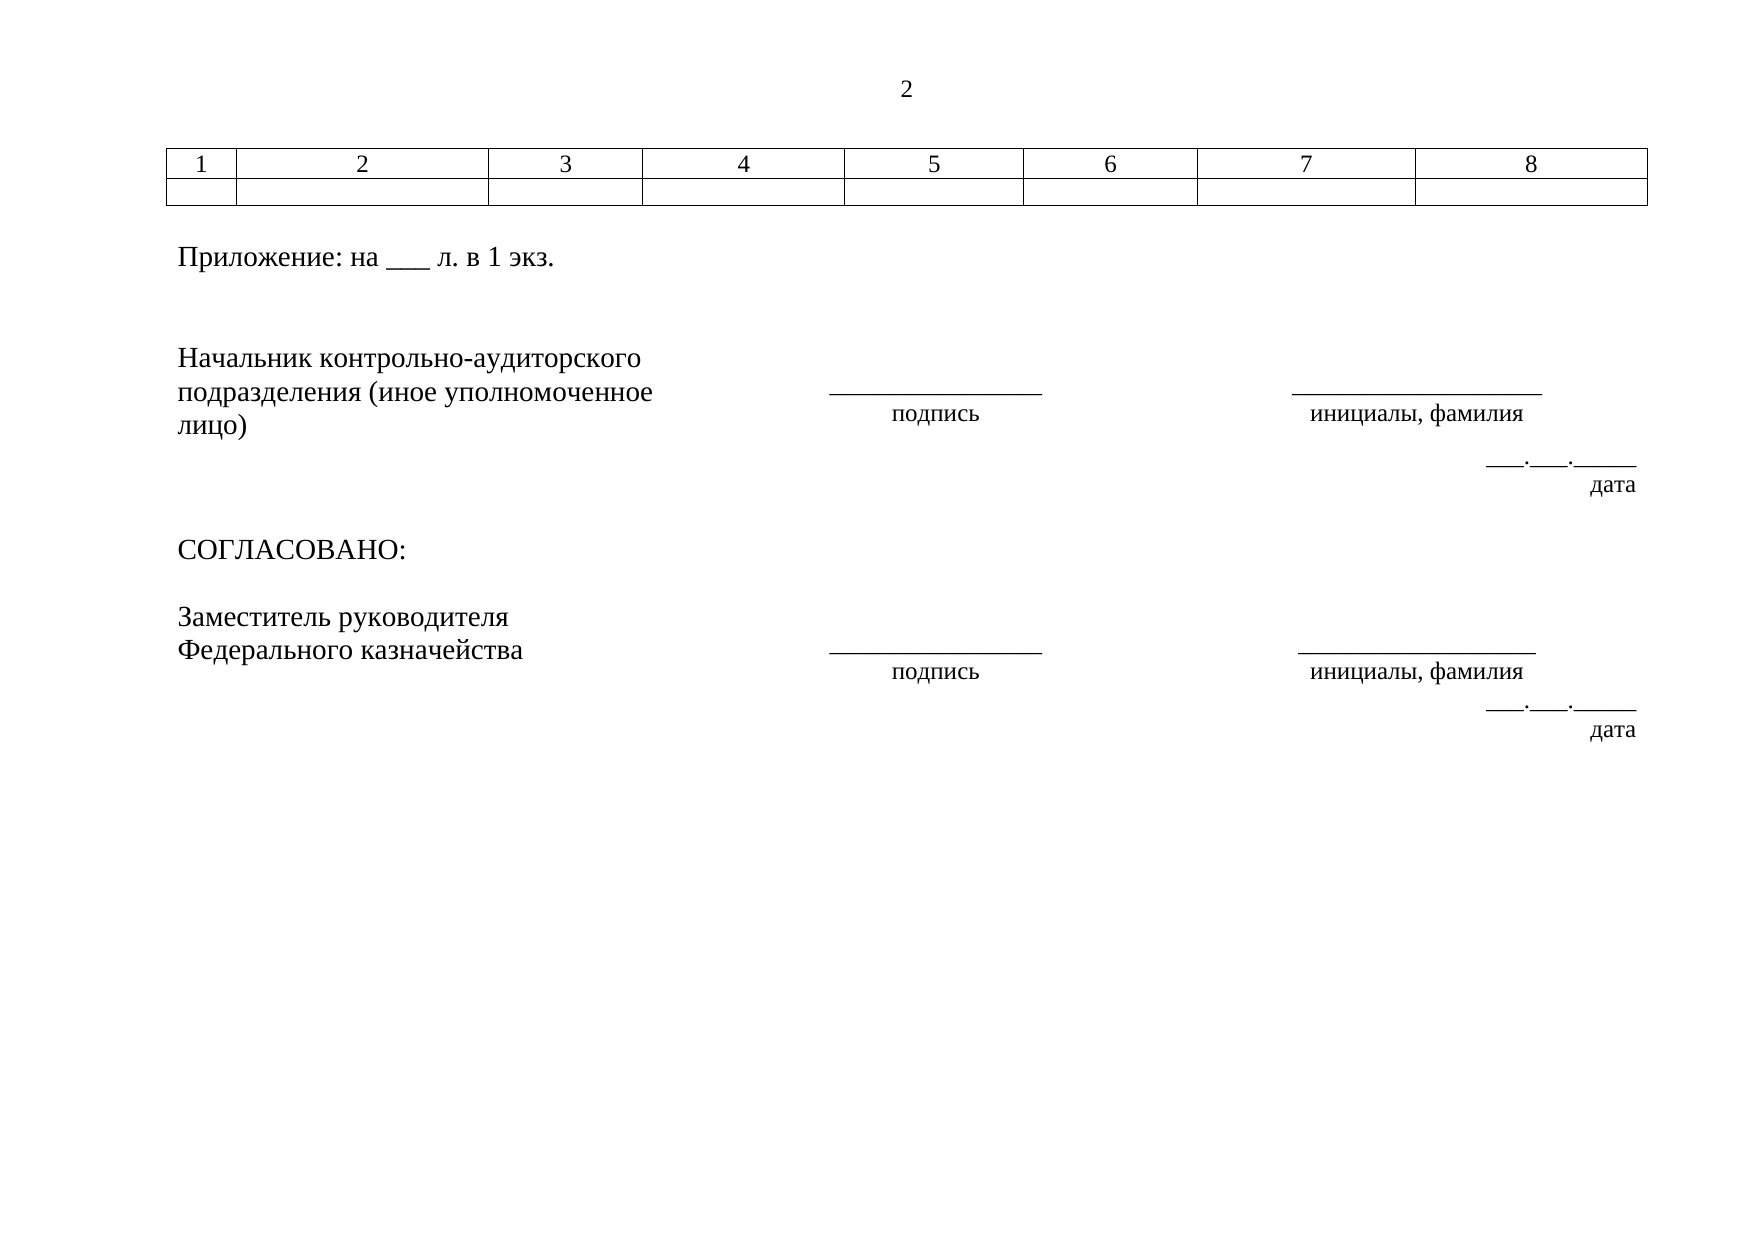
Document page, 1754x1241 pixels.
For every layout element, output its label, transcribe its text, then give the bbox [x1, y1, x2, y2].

text дата [177, 469, 1636, 498]
table_cell [1198, 179, 1415, 205]
text дата [177, 714, 1636, 743]
text ___.___._____ [177, 441, 1636, 469]
table_cell 6 [1024, 149, 1197, 177]
table_header ___________________ инициалы, фамилия [1181, 599, 1652, 685]
table_cell 2 [237, 149, 488, 177]
table_cell [1416, 179, 1647, 205]
table_cell 8 [1416, 149, 1647, 177]
text ___.___._____ [177, 685, 1636, 714]
table_cell 1 [167, 149, 236, 177]
table_cell [489, 179, 642, 205]
table_cell 3 [489, 149, 642, 177]
table_cell [237, 179, 488, 205]
table_cell [643, 179, 844, 205]
table_cell [167, 179, 236, 205]
table_header _________________ подпись [690, 599, 1181, 685]
text Приложение: на ___ л. в 1 экз. [177, 239, 1636, 273]
table_cell 5 [845, 149, 1023, 177]
table_header Начальник контрольно-аудиторского подразделения (иное уполномоченное лицо) [166, 340, 690, 441]
table_header ____________________ инициалы, фамилия [1181, 340, 1652, 441]
table_cell 7 [1198, 149, 1415, 177]
table_header Заместитель руководителя Федерального казначейства [166, 599, 690, 685]
table_cell [1024, 179, 1197, 205]
text СОГЛАСОВАНО: [177, 532, 1636, 565]
table_header _________________ подпись [690, 340, 1181, 441]
table_cell [845, 179, 1023, 205]
table_cell 4 [643, 149, 844, 177]
